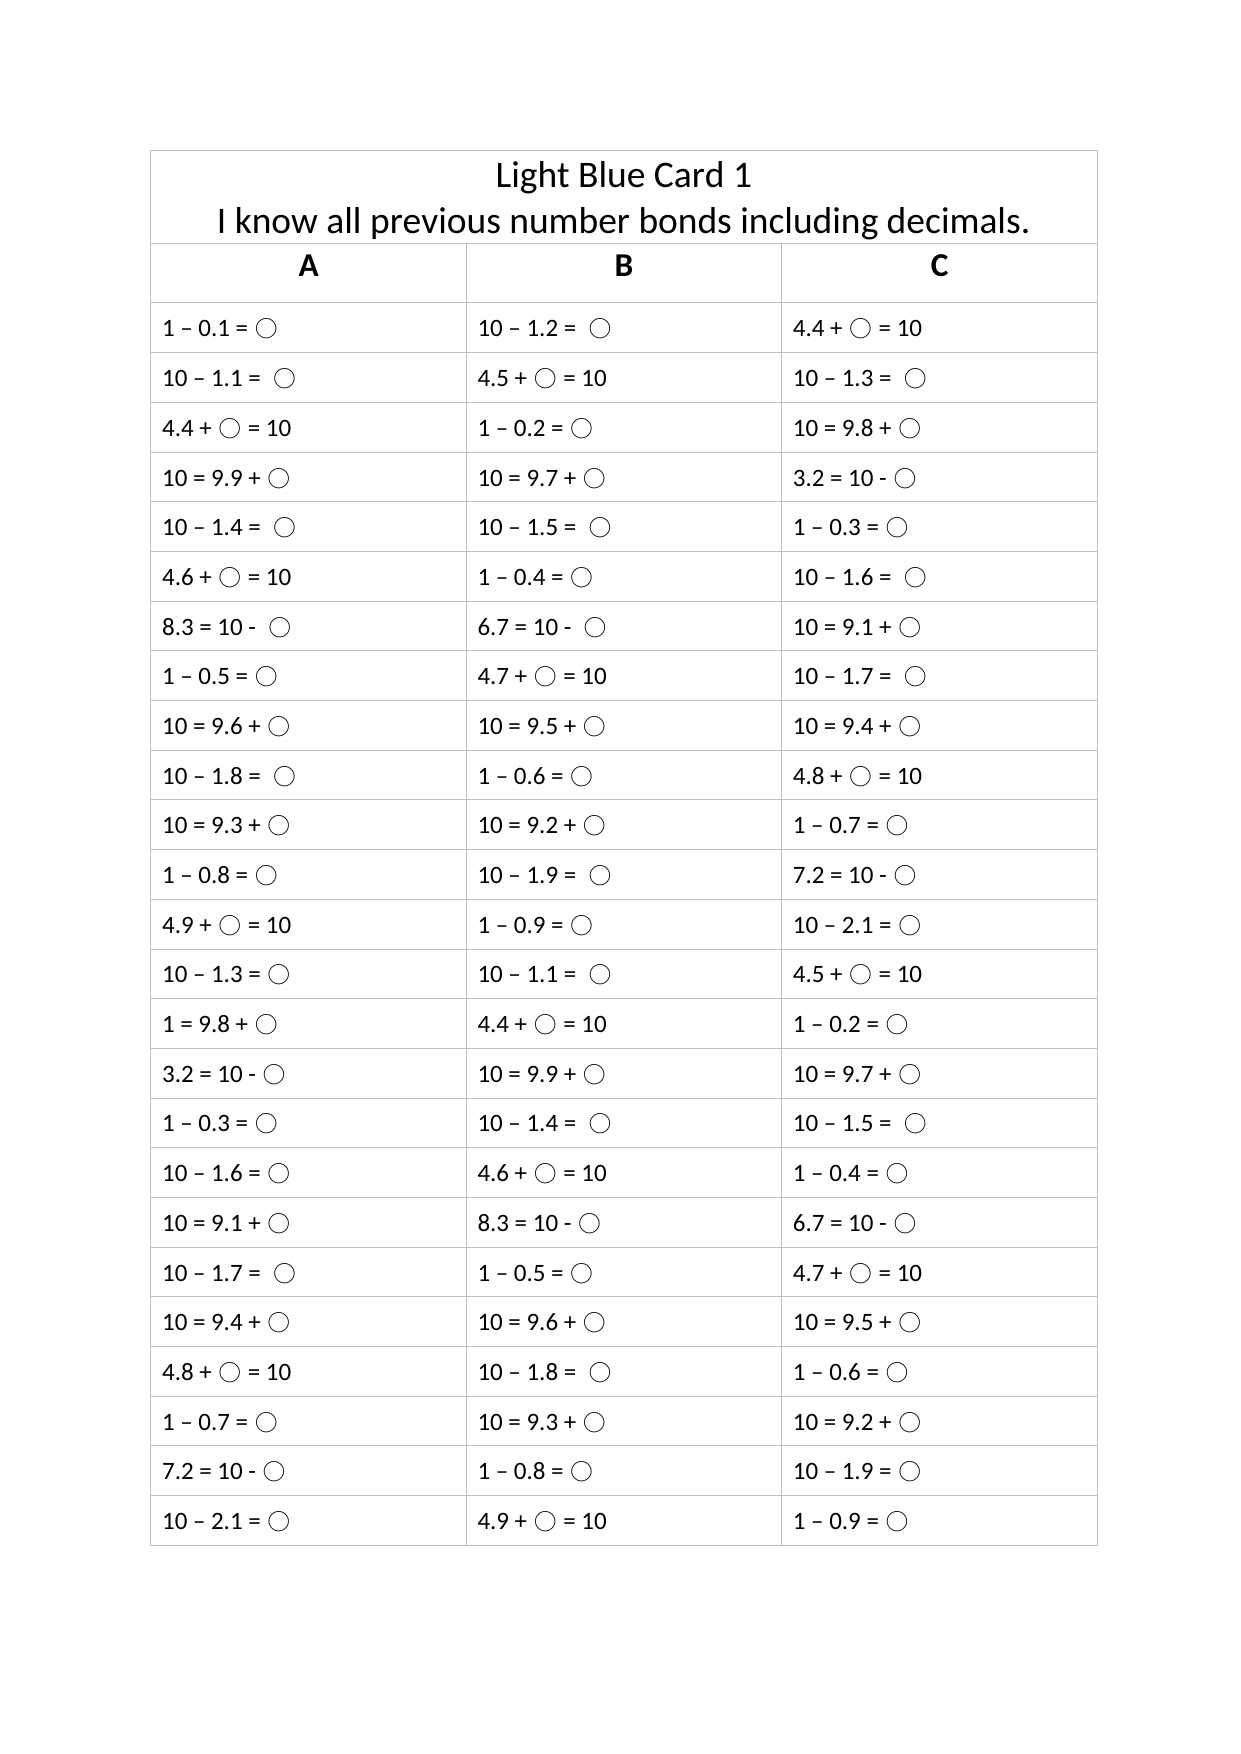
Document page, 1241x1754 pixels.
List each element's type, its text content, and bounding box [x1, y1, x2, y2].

table_cell 4.9 + ⃝ = 10 [151, 900, 466, 948]
table_cell 10 = 9.3 + ⃝ [467, 1397, 781, 1445]
table_cell 1 – 0.1 = ⃝ [151, 303, 466, 352]
table_cell 1 – 0.3 = ⃝ [151, 1099, 466, 1147]
table_cell B [467, 244, 781, 302]
table_cell 10 – 1.9 = ⃝ [467, 850, 781, 899]
table_cell 4.7 + ⃝ = 10 [467, 651, 781, 700]
table_cell 1 – 0.9 = ⃝ [782, 1496, 1097, 1545]
table_cell 10 = 9.6 + ⃝ [467, 1297, 781, 1346]
table_cell 10 – 1.4 = ⃝ [467, 1099, 781, 1147]
table_cell 10 – 1.2 = ⃝ [467, 303, 781, 352]
table_cell 7.2 = 10 - ⃝ [151, 1446, 466, 1495]
table_cell 3.2 = 10 - ⃝ [782, 453, 1097, 501]
table_cell 10 = 9.6 + ⃝ [151, 701, 466, 750]
table_cell 10 = 9.4 + ⃝ [782, 701, 1097, 750]
table_cell 4.9 + ⃝ = 10 [467, 1496, 781, 1545]
table_cell 10 = 9.2 + ⃝ [782, 1397, 1097, 1445]
table_cell 10 = 9.1 + ⃝ [151, 1198, 466, 1247]
table_cell A [151, 244, 466, 302]
table_cell 10 = 9.3 + ⃝ [151, 800, 466, 849]
table_cell 10 – 1.6 = ⃝ [782, 552, 1097, 601]
table_cell 10 = 9.5 + ⃝ [782, 1297, 1097, 1346]
table_cell 10 = 9.7 + ⃝ [467, 453, 781, 501]
table_cell 6.7 = 10 - ⃝ [782, 1198, 1097, 1247]
table_cell 10 – 1.6 = ⃝ [151, 1148, 466, 1197]
table_cell 10 = 9.2 + ⃝ [467, 800, 781, 849]
table_cell 10 = 9.4 + ⃝ [151, 1297, 466, 1346]
table_cell 4.6 + ⃝ = 10 [151, 552, 466, 601]
table_cell 10 – 1.3 = ⃝ [151, 950, 466, 998]
table_cell 1 – 0.7 = ⃝ [782, 800, 1097, 849]
table_cell 10 – 1.1 = ⃝ [467, 950, 781, 998]
table_cell 1 – 0.7 = ⃝ [151, 1397, 466, 1445]
table_cell 4.6 + ⃝ = 10 [467, 1148, 781, 1197]
table_cell 8.3 = 10 - ⃝ [151, 602, 466, 650]
table_cell 4.7 + ⃝ = 10 [782, 1248, 1097, 1296]
table_cell 1 – 0.6 = ⃝ [467, 751, 781, 799]
table_cell 4.8 + ⃝ = 10 [151, 1347, 466, 1396]
table_cell 10 – 1.5 = ⃝ [467, 502, 781, 551]
table_cell 10 = 9.9 + ⃝ [467, 1049, 781, 1097]
table_cell 1 – 0.8 = ⃝ [151, 850, 466, 899]
table_cell 4.4 + ⃝ = 10 [467, 999, 781, 1048]
table_cell 8.3 = 10 - ⃝ [467, 1198, 781, 1247]
table_cell 4.8 + ⃝ = 10 [782, 751, 1097, 799]
table_cell 10 = 9.7 + ⃝ [782, 1049, 1097, 1097]
table_cell 10 – 1.8 = ⃝ [151, 751, 466, 799]
table_cell 10 – 2.1 = ⃝ [782, 900, 1097, 948]
table_cell 6.7 = 10 - ⃝ [467, 602, 781, 650]
table_cell 4.5 + ⃝ = 10 [782, 950, 1097, 998]
table_cell 1 – 0.6 = ⃝ [782, 1347, 1097, 1396]
table_cell 4.4 + ⃝ = 10 [782, 303, 1097, 352]
table_cell 10 – 1.4 = ⃝ [151, 502, 466, 551]
table_cell 10 = 9.8 + ⃝ [782, 403, 1097, 452]
table_cell C [782, 244, 1097, 302]
table_cell 10 – 1.7 = ⃝ [151, 1248, 466, 1296]
table_cell 1 – 0.8 = ⃝ [467, 1446, 781, 1495]
table_cell 10 – 1.9 = ⃝ [782, 1446, 1097, 1495]
table_cell 1 = 9.8 + ⃝ [151, 999, 466, 1048]
table_cell 1 – 0.5 = ⃝ [151, 651, 466, 700]
table_cell 1 – 0.2 = ⃝ [467, 403, 781, 452]
table_cell 1 – 0.2 = ⃝ [782, 999, 1097, 1048]
table_cell 1 – 0.4 = ⃝ [467, 552, 781, 601]
table_cell 10 – 1.3 = ⃝ [782, 353, 1097, 402]
table_cell 4.4 + ⃝ = 10 [151, 403, 466, 452]
table_cell 10 – 1.7 = ⃝ [782, 651, 1097, 700]
table_cell 10 – 1.1 = ⃝ [151, 353, 466, 402]
table_cell 10 – 1.8 = ⃝ [467, 1347, 781, 1396]
table_cell 1 – 0.9 = ⃝ [467, 900, 781, 948]
table_cell 7.2 = 10 - ⃝ [782, 850, 1097, 899]
table_cell 1 – 0.3 = ⃝ [782, 502, 1097, 551]
table_cell 10 – 1.5 = ⃝ [782, 1099, 1097, 1147]
table_cell 10 = 9.5 + ⃝ [467, 701, 781, 750]
table_cell 10 = 9.1 + ⃝ [782, 602, 1097, 650]
table_cell 3.2 = 10 - ⃝ [151, 1049, 466, 1097]
table_cell 1 – 0.5 = ⃝ [467, 1248, 781, 1296]
table_cell 10 – 2.1 = ⃝ [151, 1496, 466, 1545]
table_cell 10 = 9.9 + ⃝ [151, 453, 466, 501]
table_cell 4.5 + ⃝ = 10 [467, 353, 781, 402]
table_cell 1 – 0.4 = ⃝ [782, 1148, 1097, 1197]
table_header Light Blue Card 1 I know all previous number bonds including decimals. [151, 151, 1097, 243]
